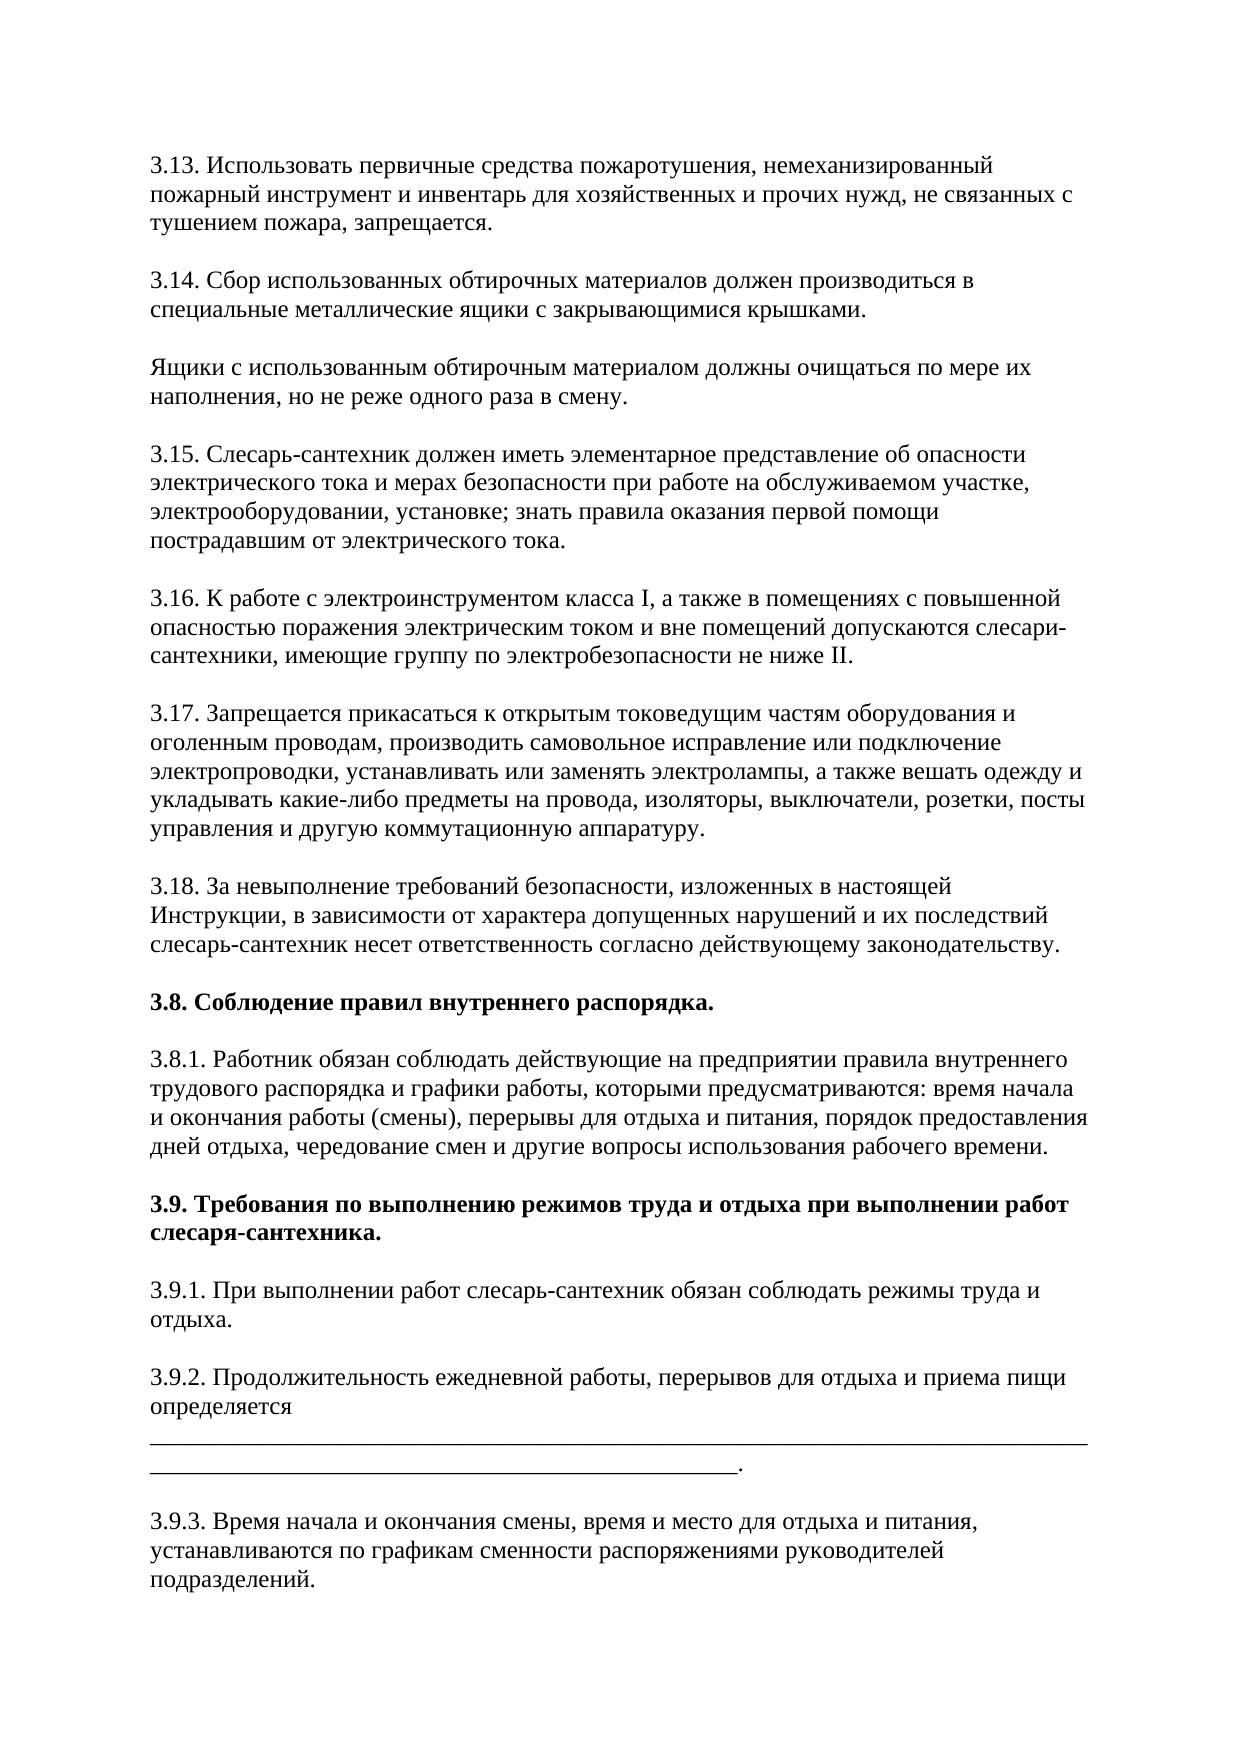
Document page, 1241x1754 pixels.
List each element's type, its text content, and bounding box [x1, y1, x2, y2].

text 3.15. Слесарь-сантехник должен иметь элементарное представление об опасности электрического тока и мерах безопасности при работе на обслуживаемом участке, электрооборудовании, установке; знать правила оказания первой помощи пострадавшим от электрического тока. [150, 439, 1090, 554]
text 3.9.2. Продолжительность ежедневной работы, перерывов для отдыха и приема пищи определяется __________________________________________________________________________________________________________________________. [150, 1362, 1090, 1477]
text 3.8. Соблюдение правил внутреннего распорядка. [150, 987, 1090, 1015]
text 3.9.3. Время начала и окончания смены, время и место для отдыха и питания, устанавливаются по графикам сменности распоряжениями руководителей подразделений. [150, 1506, 1090, 1592]
text 3.9. Требования по выполнению режимов труда и отдыха при выполнении работ слесаря-сантехника. [150, 1189, 1090, 1246]
text 3.9.1. При выполнении работ слесарь-сантехник обязан соблюдать режимы труда и отдыха. [150, 1275, 1090, 1333]
text 3.13. Использовать первичные средства пожаротушения, немеханизированный пожарный инструмент и инвентарь для хозяйственных и прочих нужд, не связанных с тушением пожара, запрещается. [150, 150, 1090, 236]
text 3.8.1. Работник обязан соблюдать действующие на предприятии правила внутреннего трудового распорядка и графики работы, которыми предусматриваются: время начала и окончания работы (смены), перерывы для отдыха и питания, порядок предоставления дней отдыха, чередование смен и другие вопросы использования рабочего времени. [150, 1044, 1090, 1159]
text 3.14. Сбор использованных обтирочных материалов должен производиться в специальные металлические ящики с закрывающимися крышками. [150, 265, 1090, 323]
text 3.18. За невыполнение требований безопасности, изложенных в настоящей Инструкции, в зависимости от характера допущенных нарушений и их последствий слесарь-сантехник несет ответственность согласно действующему законодательству. [150, 871, 1090, 957]
text 3.16. К работе с электроинструментом класса I, а также в помещениях с повышенной опасностью поражения электрическим током и вне помещений допускаются слесари-сантехники, имеющие группу по электробезопасности не ниже II. [150, 583, 1090, 669]
text 3.17. Запрещается прикасаться к открытым токоведущим частям оборудования и оголенным проводам, производить самовольное исправление или подключение электропроводки, устанавливать или заменять электролампы, а также вешать одежду и укладывать какие-либо предметы на провода, изоляторы, выключатели, розетки, посты управления и другую коммутационную аппаратуру. [150, 698, 1090, 842]
text Ящики с использованным обтирочным материалом должны очищаться по мере их наполнения, но не реже одного раза в смену. [150, 352, 1090, 409]
